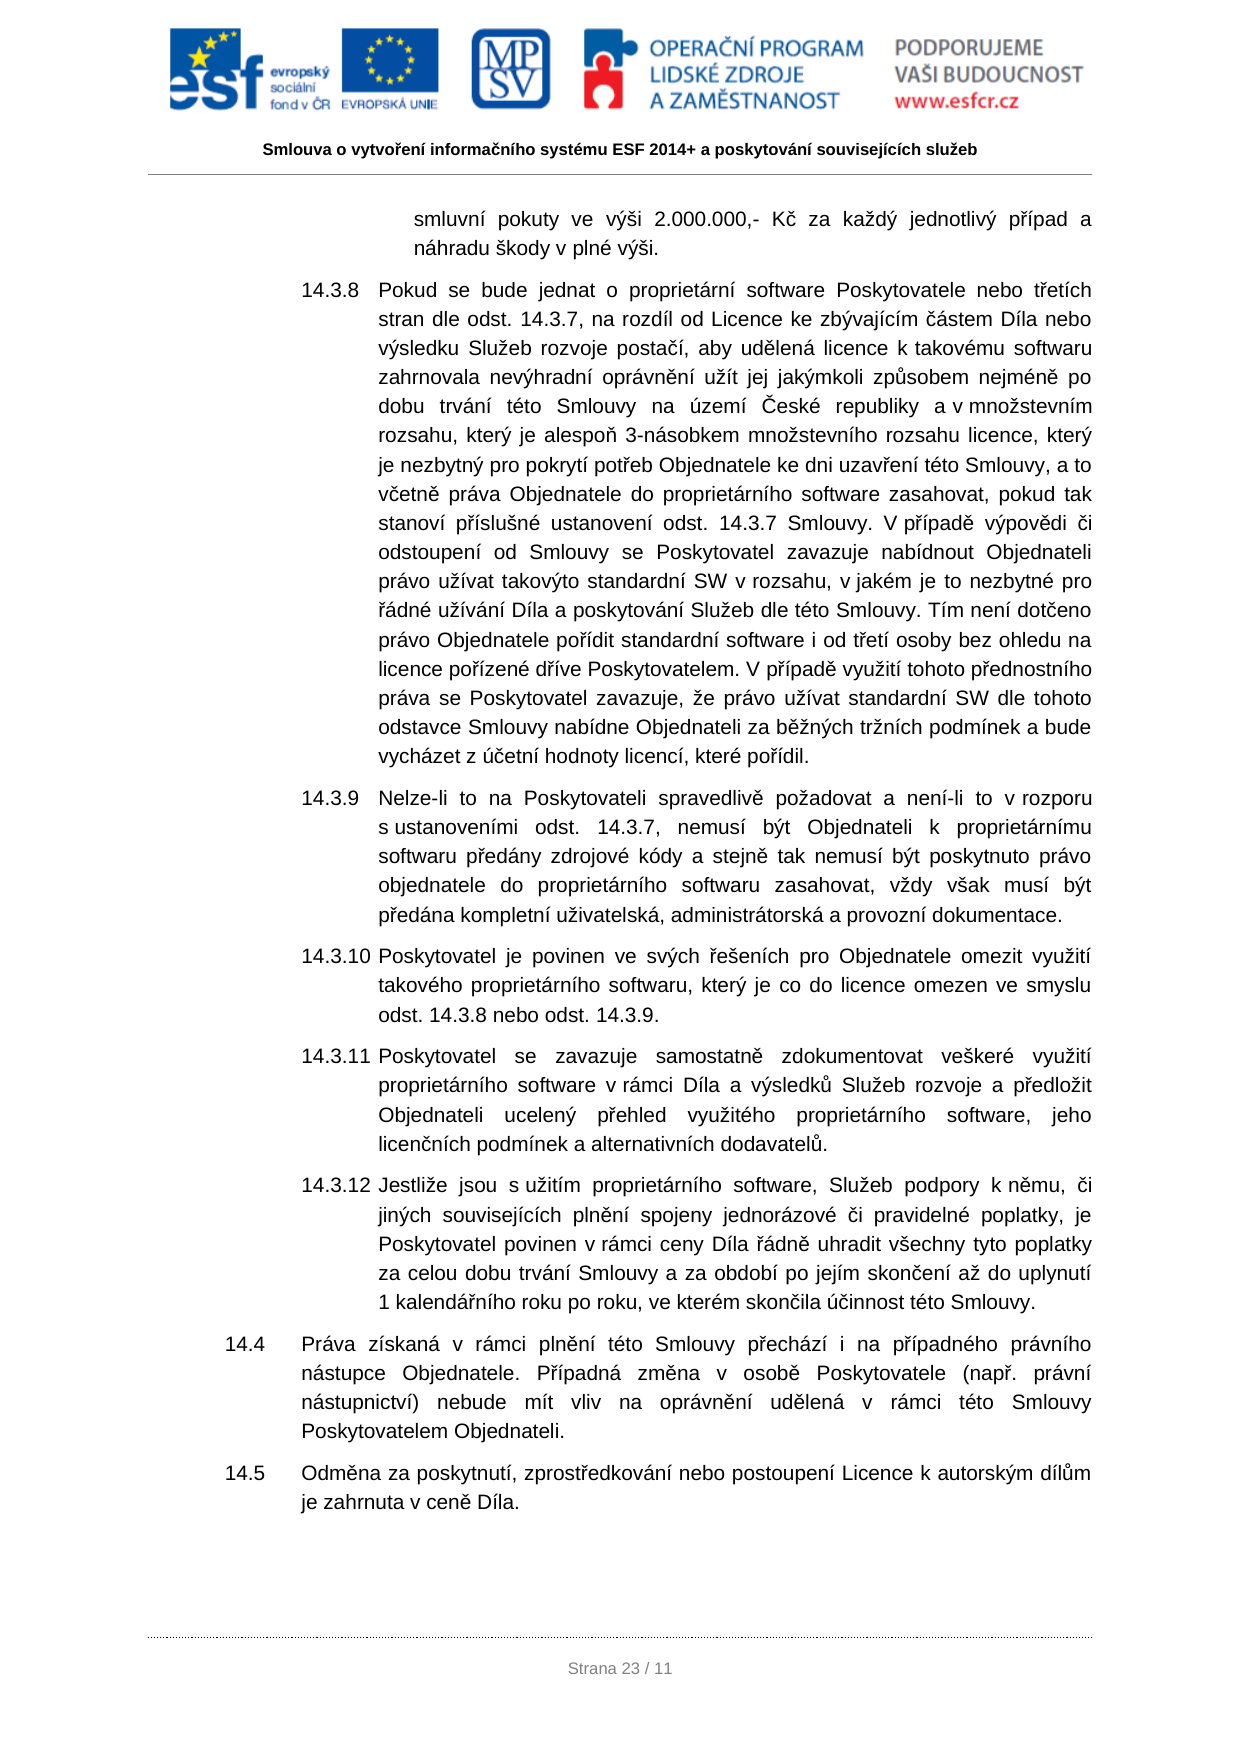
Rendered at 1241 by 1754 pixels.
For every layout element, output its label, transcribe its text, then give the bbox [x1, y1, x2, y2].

text Odměna za poskytnutí, zprostředkování nebo postoupení Licence k autorským dílům je zahrnuta v ceně Díla. [224, 1457, 1092, 1515]
list Pokud se bude jednat o proprietární software Poskytovatele nebo třetích stran dle odst. 14.3.7, na rozdíl od Licence ke zbývajícím částem Díla nebo výsledku Služeb rozvoje postačí, aby udělená licence k takovému softwaru zahrnovala nevýhradní oprávnění užít jej jakýmkoli způsobem nejméně po dobu trvání této Smlouvy na území České republiky a v množstevním rozsahu, který je alespoň 3-násobkem množstevního rozsahu licence, který je nezbytný pro pokrytí potřeb Objednatele ke dni uzavření této Smlouvy, a to včetně práva Objednatele do proprietárního software zasahovat, pokud tak stanoví příslušné ustanovení odst. 14.3.7 Smlouvy. V případě výpovědi či odstoupení od Smlouvy se Poskytovatel zavazuje nabídnout Objednateli právo užívat takovýto standardní SW v rozsahu, v jakém je to nezbytné pro řádné užívání Díla a poskytování Služeb dle této Smlouvy. Tím není dotčeno právo Objednatele pořídit standardní software i od třetí osoby bez ohledu na licence pořízené dříve Poskytovatelem. V případě využití tohoto přednostního práva se Poskytovatel zavazuje, že právo užívat standardní SW dle tohoto odstavce Smlouvy nabídne Objednateli za běžných tržních podmínek a bude vycházet z účetní hodnoty licencí, které pořídil. [301, 274, 1092, 769]
list Jestliže jsou s užitím proprietárního software, Služeb podpory k němu, či jiných souvisejících plnění spojeny jednorázové či pravidelné poplatky, je Poskytovatel povinen v rámci ceny Díla řádně uhradit všechny tyto poplatky za celou dobu trvání Smlouvy a za období po jejím skončení až do uplynutí 1 kalendářního roku po roku, ve kterém skončila účinnost této Smlouvy. [301, 1169, 1092, 1315]
list Poskytovatel je povinen ve svých řešeních pro Objednatele omezit využití takového proprietárního softwaru, který je co do licence omezen ve smyslu odst. 14.3.8 nebo odst. 14.3.9. [301, 940, 1092, 1028]
list Nelze-li to na Poskytovateli spravedlivě požadovat a není-li to v rozporu s ustanoveními odst. 14.3.7, nemusí být Objednateli k proprietárnímu softwaru předány zdrojové kódy a stejně tak nemusí být poskytnuto právo objednatele do proprietárního softwaru zasahovat, vždy však musí být předána kompletní uživatelská, administrátorská a provozní dokumentace. [301, 782, 1092, 928]
list Poskytovatel se zavazuje samostatně zdokumentovat veškeré využití proprietárního software v rámci Díla a výsledků Služeb rozvoje a předložit Objednateli ucelený přehled využitého proprietárního software, jeho licenčních podmínek a alternativních dodavatelů. [301, 1040, 1092, 1157]
picture [156, 18, 1100, 128]
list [378, 203, 1092, 261]
text Práva získaná v rámci plnění této Smlouvy přechází i na případného právního nástupce Objednatele. Případná změna v osobě Poskytovatele (např. právní nástupnictví) nebude mít vliv na oprávnění udělená v rámci této Smlouvy Poskytovatelem Objednateli. [224, 1328, 1092, 1444]
